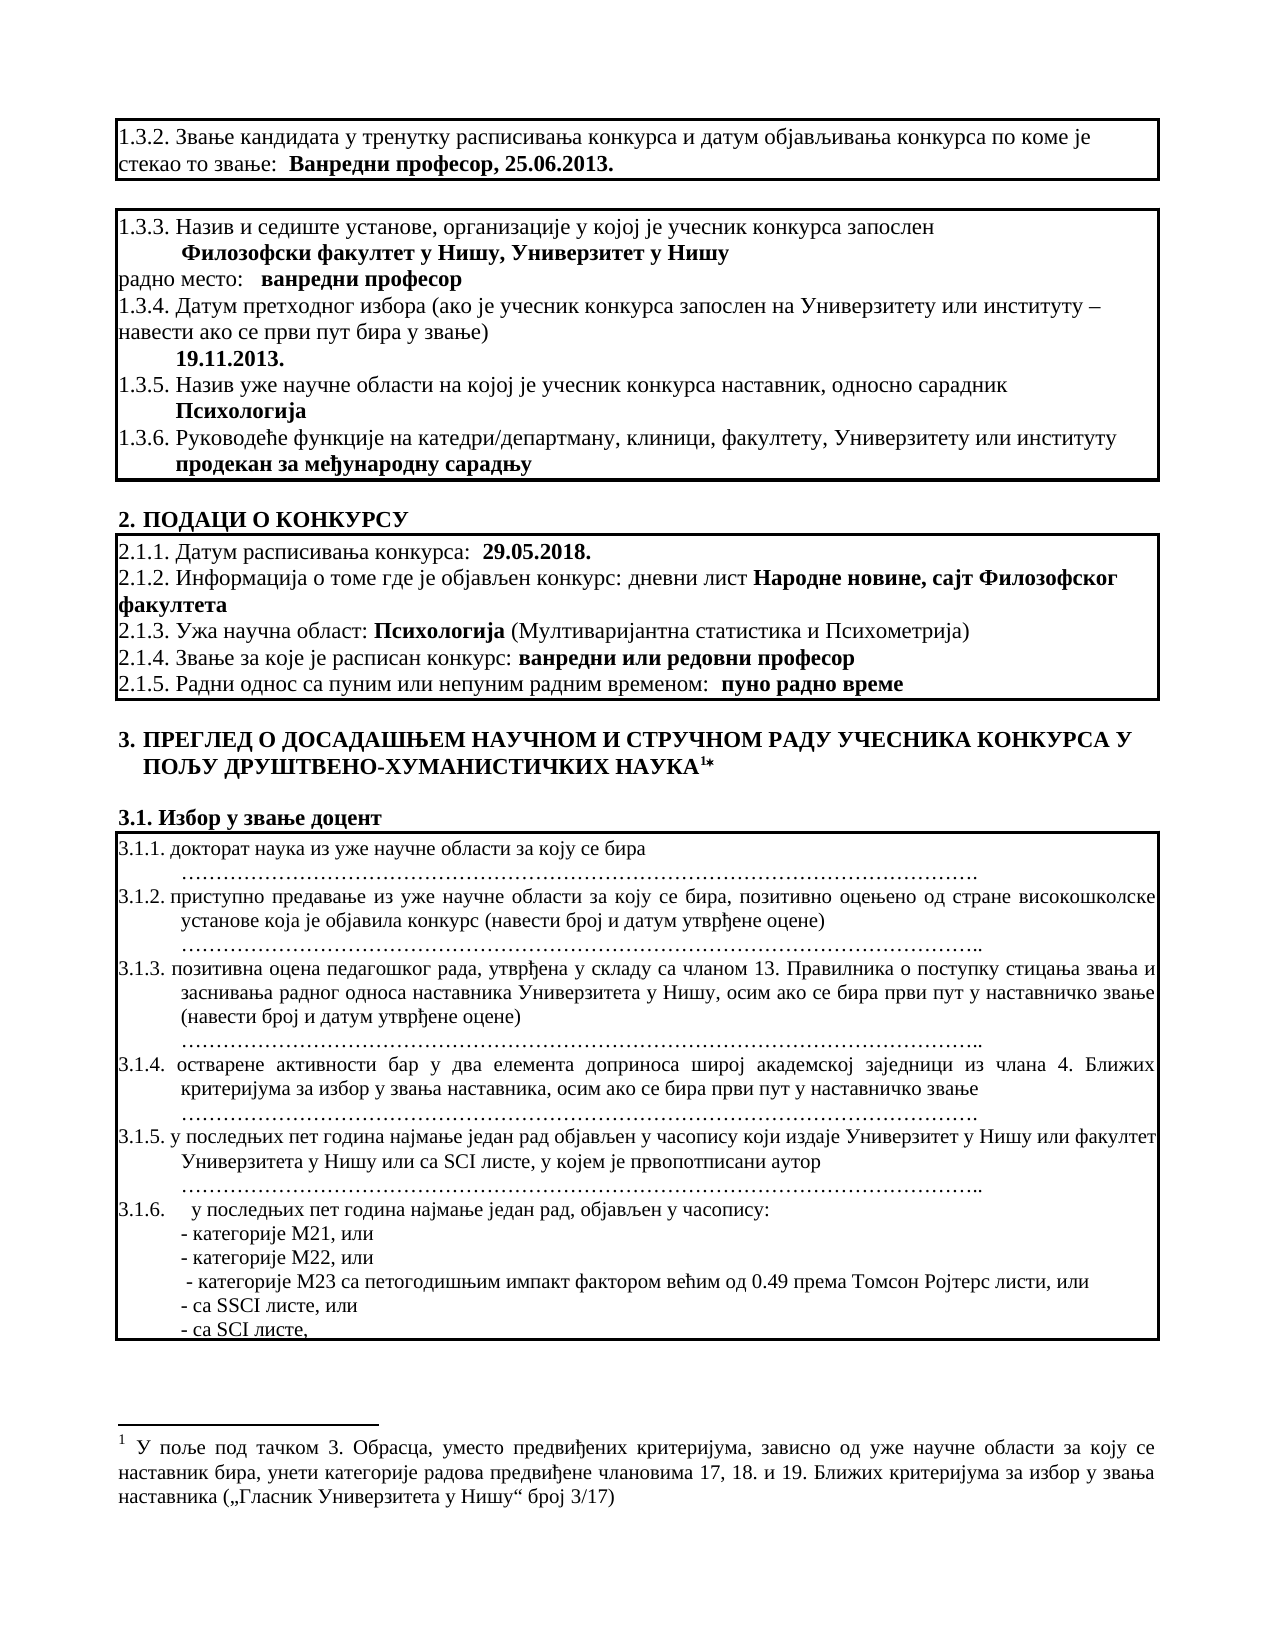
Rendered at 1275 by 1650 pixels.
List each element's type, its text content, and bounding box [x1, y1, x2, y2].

text 3.1.4. остварене активности бар у два елемента доприноса широј академској заједници из члана 4. Ближих критеријума за избор у звања наставника, осим ако се бира први пут у наставничко звање [118, 1052, 1157, 1100]
text ……………………………………………………………………………………………………. [118, 860, 1157, 884]
text 3.1.3. позитивна оцена педагошког рада, утврђена у складу са чланом 13. Правилника о поступку стицања звања и заснивања радног односа наставника Универзитета у Нишу, осим ако се бира први пут у наставничко звање (навести број и датум утврђене оцене) [118, 956, 1157, 1028]
text 1.3.3. Назив и седиште установе, организације у којој је учесник конкурса запослен Филозофски факултет у Нишу, Универзитет у Нишу [118, 211, 1157, 266]
text …………………………………………………………………………………………………….. [118, 932, 1157, 956]
text 1.3.6. Руководеће функције на катедри/департману, клиници, факултету, Универзитету или институту продекан за међународну сарадњу [118, 418, 1157, 478]
text - са SCI листе, [118, 1317, 1157, 1338]
text 3. ПРЕГЛЕД О ДОСАДАШЊЕМ НАУЧНОМ И СТРУЧНОМ РАДУ УЧЕСНИКА КОНКУРСА У ПОЉУ ДРУШТВЕНО-ХУМАНИСТИЧКИХ НАУКА [118, 726, 1157, 779]
text 1.3.5. Назив уже научне области на којој је учесник конкурса наставник, односно сарадник Психологија [118, 371, 1157, 418]
text 1.3.4. Датум претходног избора (ако је учесник конкурса запослен на Универзитету или институту – навести ако се први пут бира у звање) 19.11.2013. [118, 292, 1157, 371]
text 1.3.2. Звање кандидата у тренутку расписивања конкурса и датум објављивања конкурса по коме је стекао то звање: Ванредни професор, 25.06.2013. [118, 121, 1157, 178]
text - категорије М21, или [118, 1221, 1157, 1245]
text 3.1.1. докторат наука из уже научне области за коју се бира [118, 834, 1157, 860]
text 2.1.1. Датум расписивања конкурса: 29.05.2018. [118, 536, 1157, 564]
text 2.1.5. Радни однос са пуним или непуним радним временом: пуно радно време [118, 665, 1157, 698]
text - категорије М22, или [118, 1245, 1157, 1269]
text ……………………………………………………………………………………………………. [118, 1100, 1157, 1124]
text 3.1.6. у последњих пет година најмање један рад, објављен у часопису: [118, 1197, 1157, 1221]
text - категорије М23 са петогодишњим импакт фактором већим од 0.49 према Томсон Ројтерс листи, или [118, 1269, 1157, 1293]
text 3.1.5. у последњих пет година најмање један рад објављен у часопису који издаје Универзитет у Нишу или факултет Универзитета у Нишу или са SCI листе, у којем је првопотписани аутор [118, 1124, 1157, 1173]
text 2.1.4. Звање за које је расписан конкурс: ванредни или редовни професор [118, 643, 1157, 665]
text 3.1. Избор у звање доцент [118, 804, 1157, 831]
text радно место: ванредни професор [118, 266, 1157, 292]
text 2.1.3. Ужа научна област: Психологија (Мултиваријантна статистика и Психометрија) [118, 617, 1157, 643]
text 3.1.2. приступно предавање из уже научне области за коју се бира, позитивно оцењено од стране високошколске установе која је објавила конкурс (навести број и датум утврђене оцене) [118, 884, 1157, 932]
text …………………………………………………………………………………………………….. [118, 1173, 1157, 1197]
text - са SSCI листе, или [118, 1293, 1157, 1317]
text 2.1.2. Информација о томе где је објављен конкурс: дневни лист Народне новине, сајт Филозофског факултета [118, 564, 1157, 617]
text 2. ПОДАЦИ О КОНКУРСУ [118, 507, 1157, 533]
text …………………………………………………………………………………………………….. [118, 1028, 1157, 1052]
